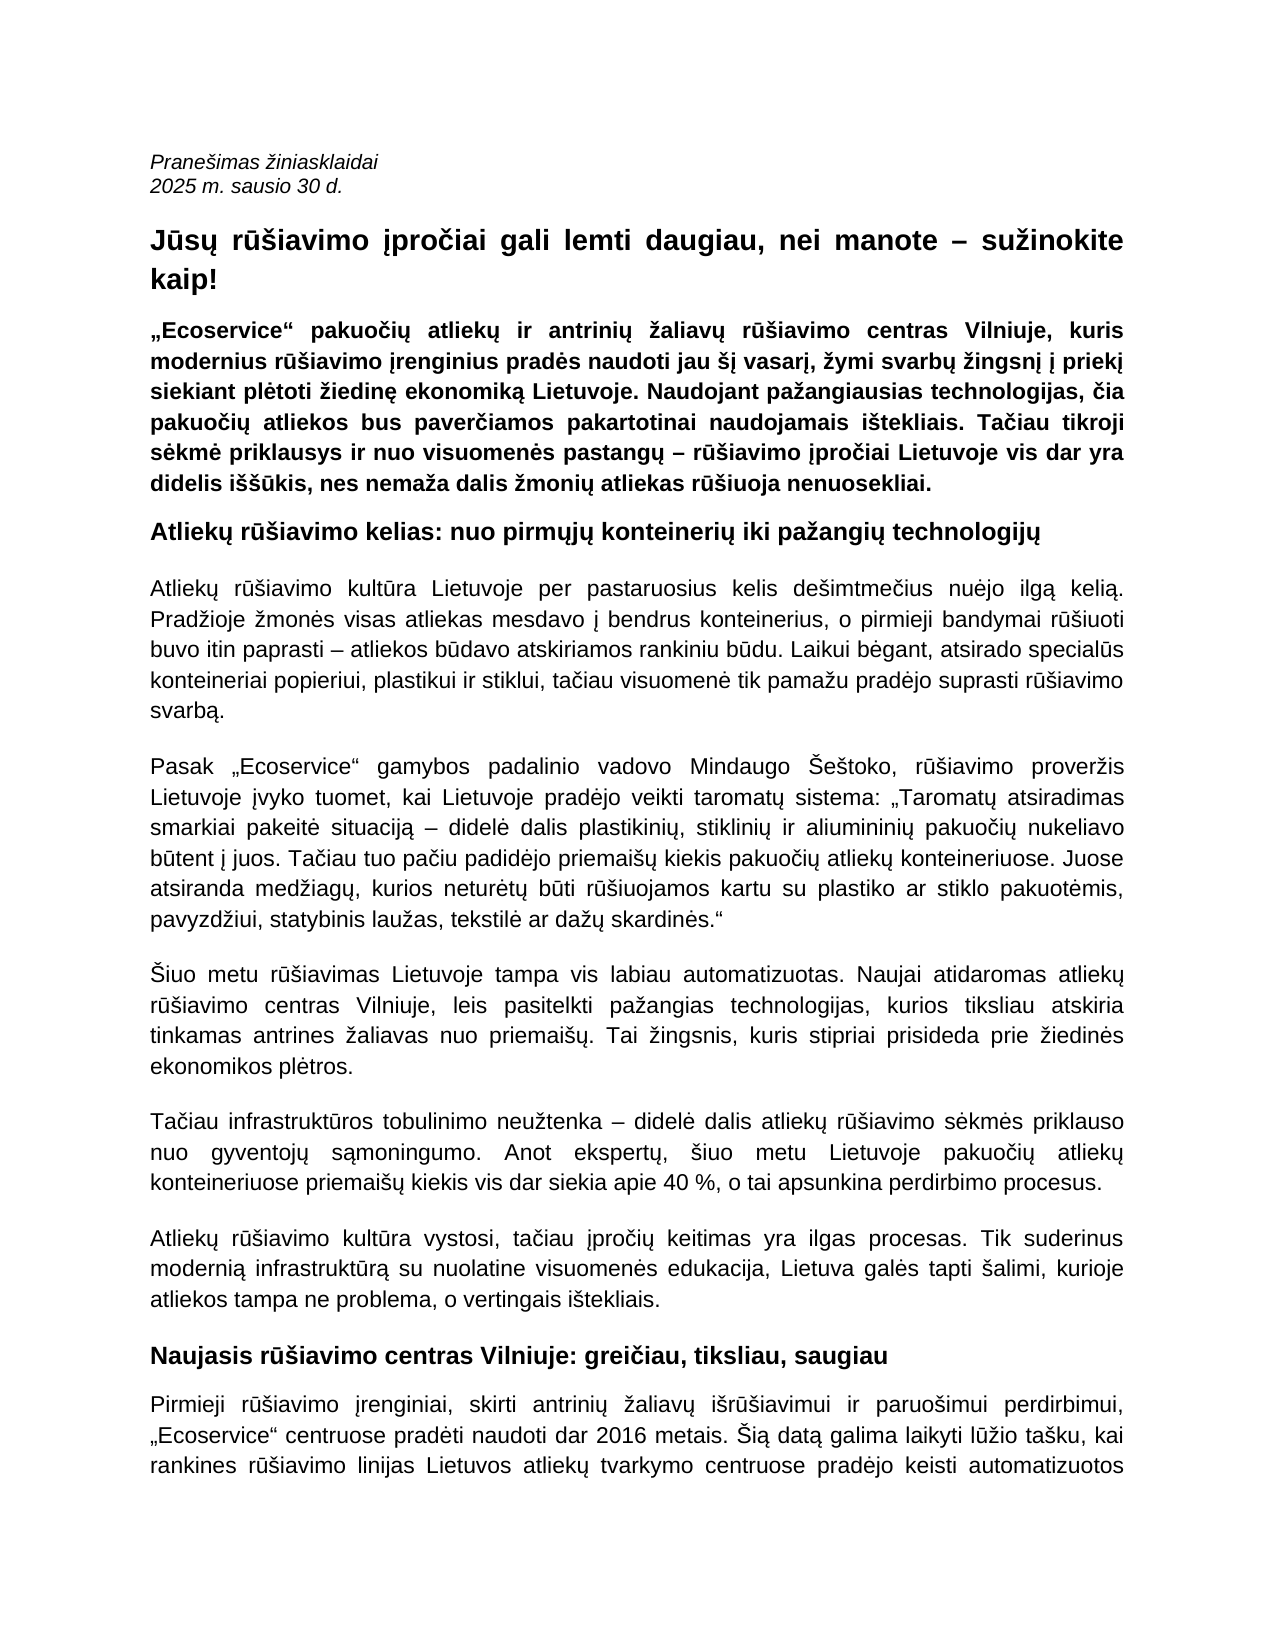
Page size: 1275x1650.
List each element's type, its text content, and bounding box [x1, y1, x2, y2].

text Atliekų rūšiavimo kultūra vystosi, tačiau įpročių keitimas yra ilgas procesas. Tik suderinus modernią infrastruktūrą su nuolatine visuomenės edukacija, Lietuva galės tapti šalimi, kurioje atliekos tampa ne problema, o vertingais ištekliais. [150, 1225, 1125, 1312]
text Atliekų rūšiavimo kultūra Lietuvoje per pastaruosius kelis dešimtmečius nuėjo ilgą kelią. Pradžioje žmonės visas atliekas mesdavo į bendrus konteinerius, o pirmieji bandymai rūšiuoti buvo itin paprasti – atliekos būdavo atskiriamos rankiniu būdu. Laikui bėgant, atsirado specialūs konteineriai popieriui, plastikui ir stiklui, tačiau visuomenė tik pamažu pradėjo suprasti rūšiavimo svarbą. [150, 575, 1125, 724]
text „Ecoservice“ pakuočių atliekų ir antrinių žaliavų rūšiavimo centras Vilniuje, kuris modernius rūšiavimo įrenginius pradės naudoti jau šį vasarį, žymi svarbų žingsnį į priekį siekiant plėtoti žiedinę ekonomiką Lietuvoje. Naudojant pažangiausias technologijas, čia pakuočių atliekos bus paverčiamos pakartotinai naudojamais ištekliais. Tačiau tikroji sėkmė priklausys ir nuo visuomenės pastangų – rūšiavimo įpročiai Lietuvoje vis dar yra didelis iššūkis, nes nemaža dalis žmonių atliekas rūšiuoja nenuosekliai. [150, 317, 1125, 496]
text Atliekų rūšiavimo kelias: nuo pirmųjų konteinerių iki pažangių technologijų [150, 517, 1125, 546]
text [150, 1391, 1125, 1479]
text Pranešimas žiniasklaidai [150, 150, 1125, 174]
text Šiuo metu rūšiavimas Lietuvoje tampa vis labiau automatizuotas. Naujai atidaromas atliekų rūšiavimo centras Vilniuje, leis pasitelkti pažangias technologijas, kurios tiksliau atskiria tinkamas antrines žaliavas nuo priemaišų. Tai žingsnis, kuris stipriai prisideda prie žiedinės ekonomikos plėtros. [150, 961, 1125, 1079]
text Tačiau infrastruktūros tobulinimo neužtenka – didelė dalis atliekų rūšiavimo sėkmės priklauso nuo gyventojų sąmoningumo. Anot ekspertų, šiuo metu Lietuvoje pakuočių atliekų konteineriuose priemaišų kiekis vis dar siekia apie 40 %, o tai apsunkina perdirbimo procesus. [150, 1108, 1125, 1196]
text 2025 m. sausio 30 d. [150, 174, 1125, 198]
text Pasak „Ecoservice“ gamybos padalinio vadovo Mindaugo Šeštoko, rūšiavimo proveržis Lietuvoje įvyko tuomet, kai Lietuvoje pradėjo veikti taromatų sistema: „Taromatų atsiradimas smarkiai pakeitė situaciją – didelė dalis plastikinių, stiklinių ir aliumininių pakuočių nukeliavo būtent į juos. Tačiau tuo pačiu padidėjo priemaišų kiekis pakuočių atliekų konteineriuose. Juose atsiranda medžiagų, kurios neturėtų būti rūšiuojamos kartu su plastiko ar stiklo pakuotėmis, pavyzdžiui, statybinis laužas, tekstilė ar dažų skardinės.“ [150, 753, 1125, 932]
text Jūsų rūšiavimo įpročiai gali lemti daugiau, nei manote – sužinokite kaip! [150, 223, 1125, 295]
text Naujasis rūšiavimo centras Vilniuje: greičiau, tiksliau, saugiau [150, 1341, 1125, 1370]
